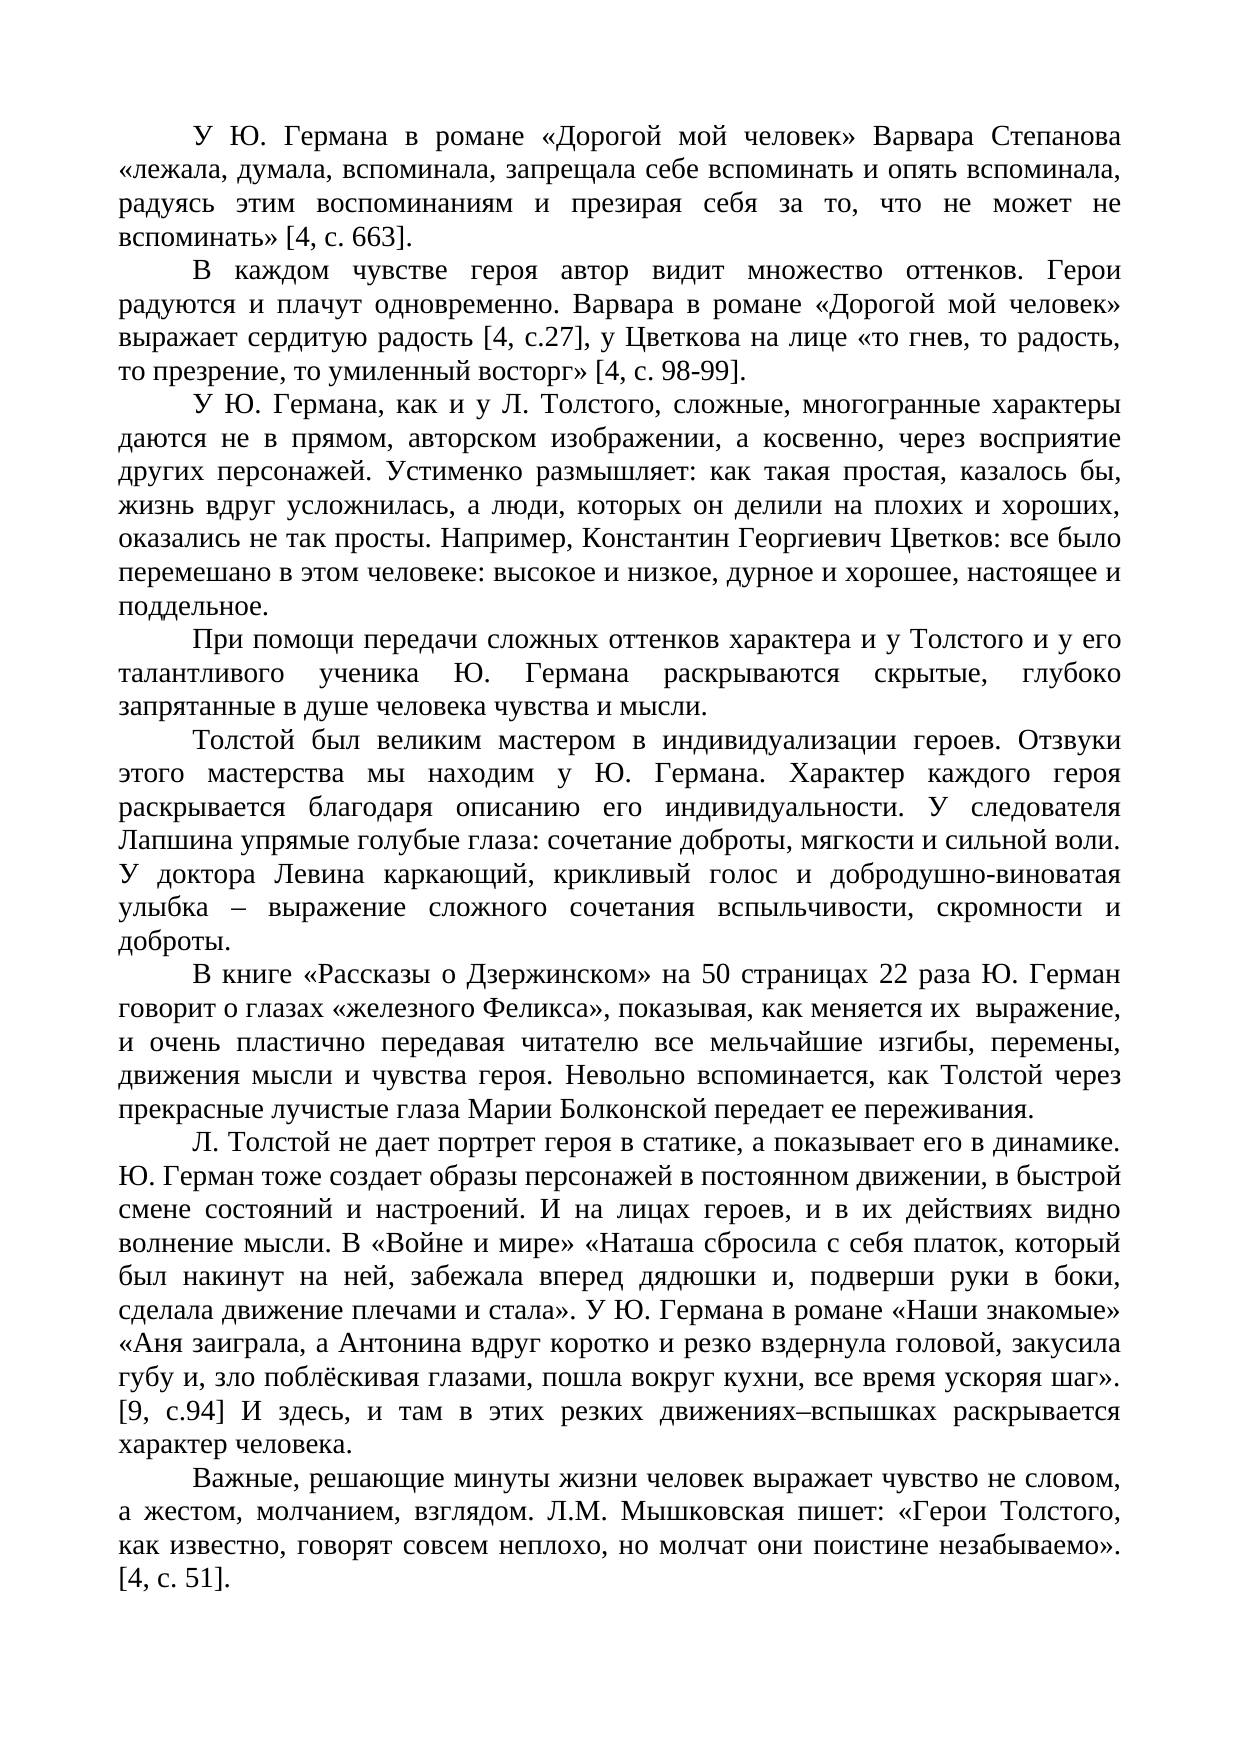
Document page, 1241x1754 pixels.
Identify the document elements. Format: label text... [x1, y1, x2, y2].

text У Ю. Германа, как и у Л. Толстого, сложные, многогранные характеры даются не в прямом, авторском изображении, а косвенно, через восприятие других персонажей. Устименко размышляет: как такая простая, казалось бы, жизнь вдруг усложнилась, а люди, которых он делили на плохих и хороших, оказались не так просты. Например, Константин Георгиевич Цветков: все было перемешано в этом человеке: высокое и низкое, дурное и хорошее, настоящее и поддельное. [118, 386, 1122, 621]
text При помощи передачи сложных оттенков характера и у Толстого и у его талантливого ученика Ю. Германа раскрываются скрытые, глубоко запрятанные в душе человека чувства и мысли. [118, 621, 1122, 722]
text У Ю. Германа в романе «Дорогой мой человек» Варвара Степанова «лежала, думала, вспоминала, запрещала себе вспоминать и опять вспоминала, радуясь этим воспоминаниям и презирая себя за то, что не может не вспоминать» [4, с. 663]. [118, 118, 1122, 252]
text В каждом чувстве героя автор видит множество оттенков. Герои радуются и плачут одновременно. Варвара в романе «Дорогой мой человек» выражает сердитую радость [4, с.27], у Цветкова на лице «то гнев, то радость, то презрение, то умиленный восторг» [4, с. 98-99]. [118, 252, 1122, 386]
text В книге «Рассказы о Дзержинском» на 50 страницах 22 раза Ю. Герман говорит о глазах «железного Феликса», показывая, как меняется их выражение, и очень пластично передавая читателю все мельчайшие изгибы, перемены, движения мысли и чувства героя. Невольно вспоминается, как Толстой через прекрасные лучистые глаза Марии Болконской передает ее переживания. [118, 957, 1122, 1124]
text Л. Толстой не дает портрет героя в статике, а показывает его в динамике. Ю. Герман тоже создает образы персонажей в постоянном движении, в быстрой смене состояний и настроений. И на лицах героев, и в их действиях видно волнение мысли. В «Войне и мире» «Наташа сбросила с себя платок, который был накинут на ней, забежала вперед дядюшки и, подверши руки в боки, сделала движение плечами и стала». У Ю. Германа в романе «Наши знакомые» «Аня заиграла, а Антонина вдруг коротко и резко вздернула головой, закусила губу и, зло поблёскивая глазами, пошла вокруг кухни, все время ускоряя шаг». [9, с.94] И здесь, и там в этих резких движениях–вспышках раскрывается характер человека. [118, 1124, 1122, 1460]
text Важные, решающие минуты жизни человек выражает чувство не словом, а жестом, молчанием, взглядом. Л.М. Мышковская пишет: «Герои Толстого, как известно, говорят совсем неплохо, но молчат они поистине незабываемо». [4, с. 51]. [118, 1460, 1122, 1594]
text Толстой был великим мастером в индивидуализации героев. Отзвуки этого мастерства мы находим у Ю. Германа. Характер каждого героя раскрывается благодаря описанию его индивидуальности. У следователя Лапшина упрямые голубые глаза: сочетание доброты, мягкости и сильной воли. У доктора Левина каркающий, крикливый голос и добродушно-виноватая улыбка – выражение сложного сочетания вспыльчивости, скромности и доброты. [118, 722, 1122, 957]
